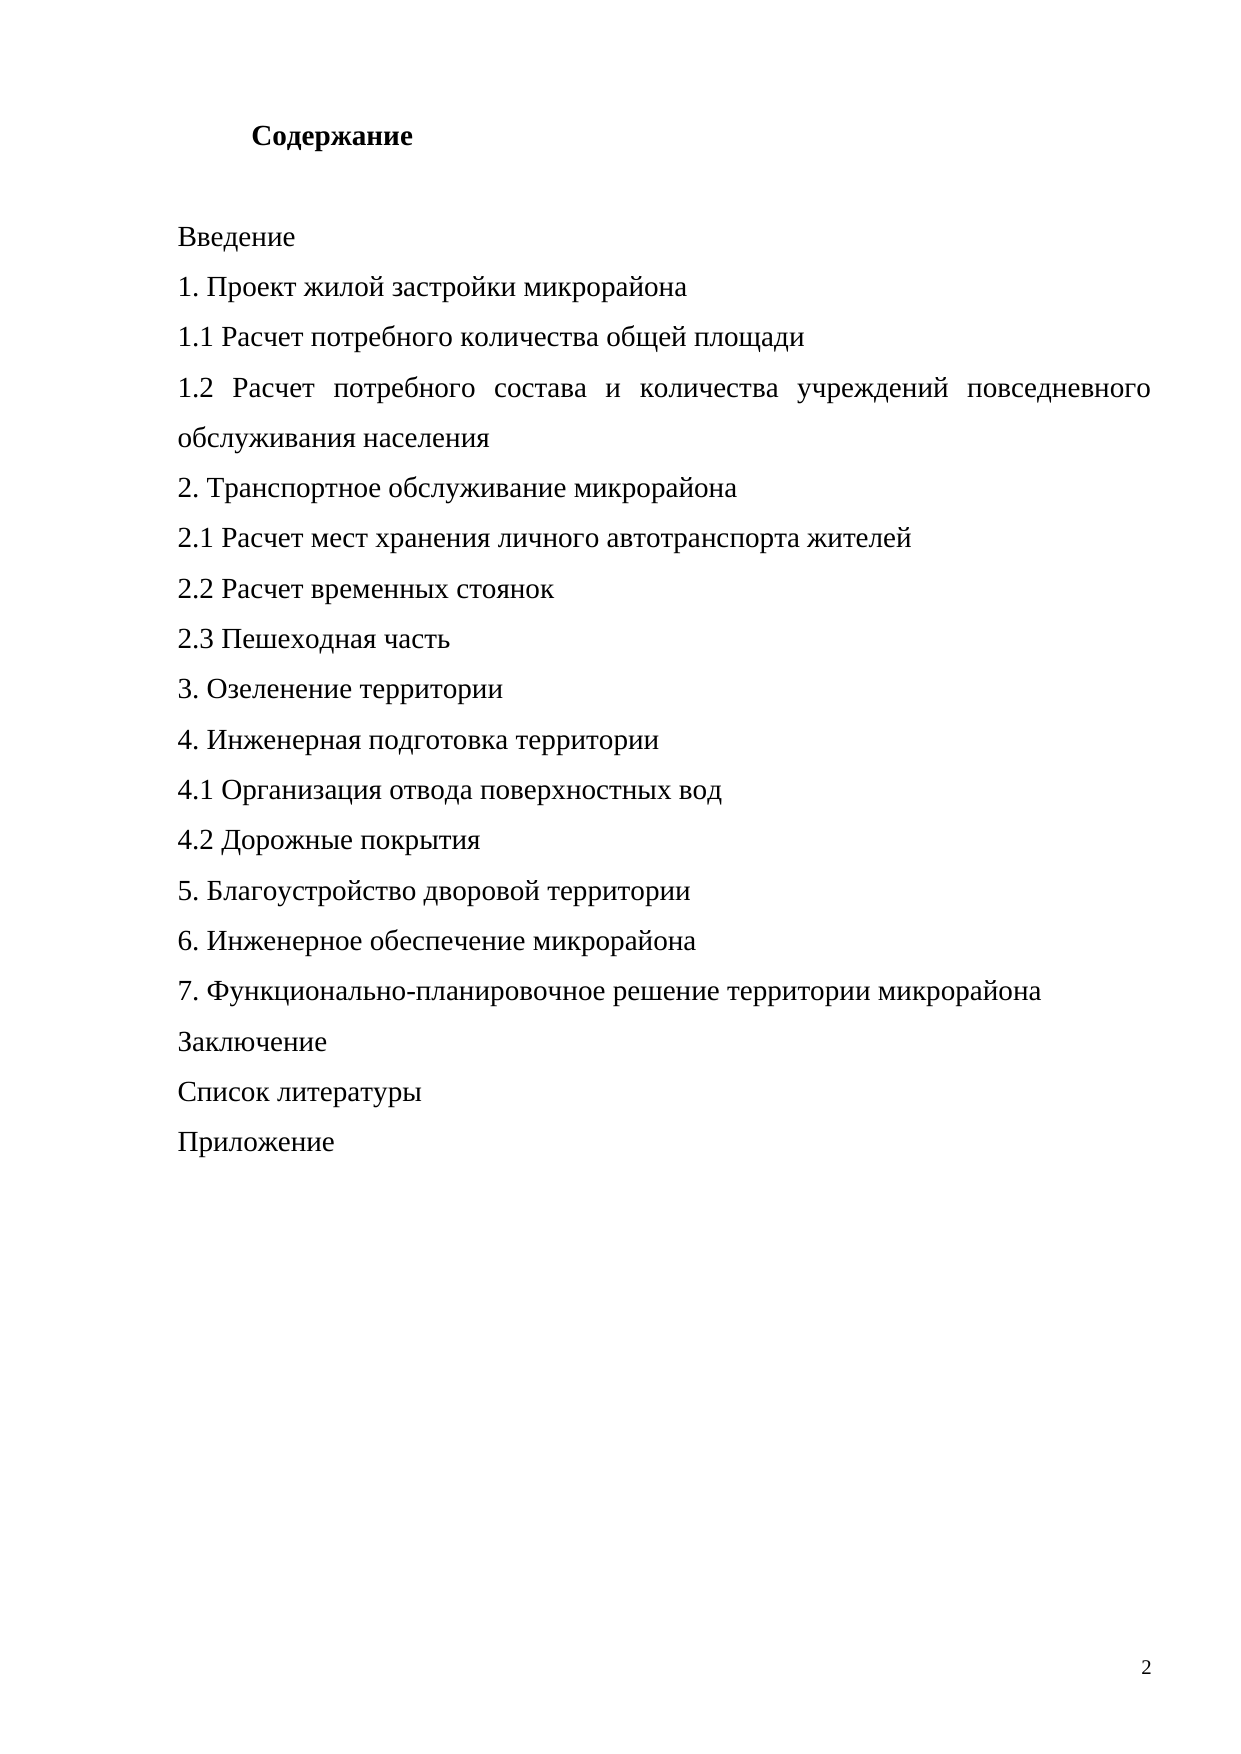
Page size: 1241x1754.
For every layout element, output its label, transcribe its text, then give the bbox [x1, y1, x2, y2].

text Приложение [177, 1124, 1152, 1158]
text Содержание [177, 118, 1152, 152]
text 4.2 Дорожные покрытия [177, 822, 1152, 856]
text 1.1 Расчет потребного количества общей площади [177, 319, 1152, 353]
text 2. Транспортное обслуживание микрорайона [177, 470, 1152, 504]
text 6. Инженерное обеспечение микрорайона [177, 923, 1152, 957]
text 2.3 Пешеходная часть [177, 621, 1152, 655]
text 1. Проект жилой застройки микрорайона [177, 269, 1152, 303]
text 4. Инженерная подготовка территории [177, 722, 1152, 755]
text Введение [177, 219, 1152, 252]
text 5. Благоустройство дворовой территории [177, 873, 1152, 906]
text 7. Функционально-планировочное решение территории микрорайона [177, 973, 1152, 1007]
text Список литературы [177, 1074, 1152, 1108]
text 2.1 Расчет мест хранения личного автотранспорта жителей [177, 521, 1152, 554]
text 1.2 Расчет потребного состава и количества учреждений повседневного обслуживания населения [177, 370, 1152, 453]
text 4.1 Организация отвода поверхностных вод [177, 772, 1152, 806]
text 2.2 Расчет временных стоянок [177, 571, 1152, 604]
text 3. Озеленение территории [177, 672, 1152, 705]
text Заключение [177, 1024, 1152, 1057]
